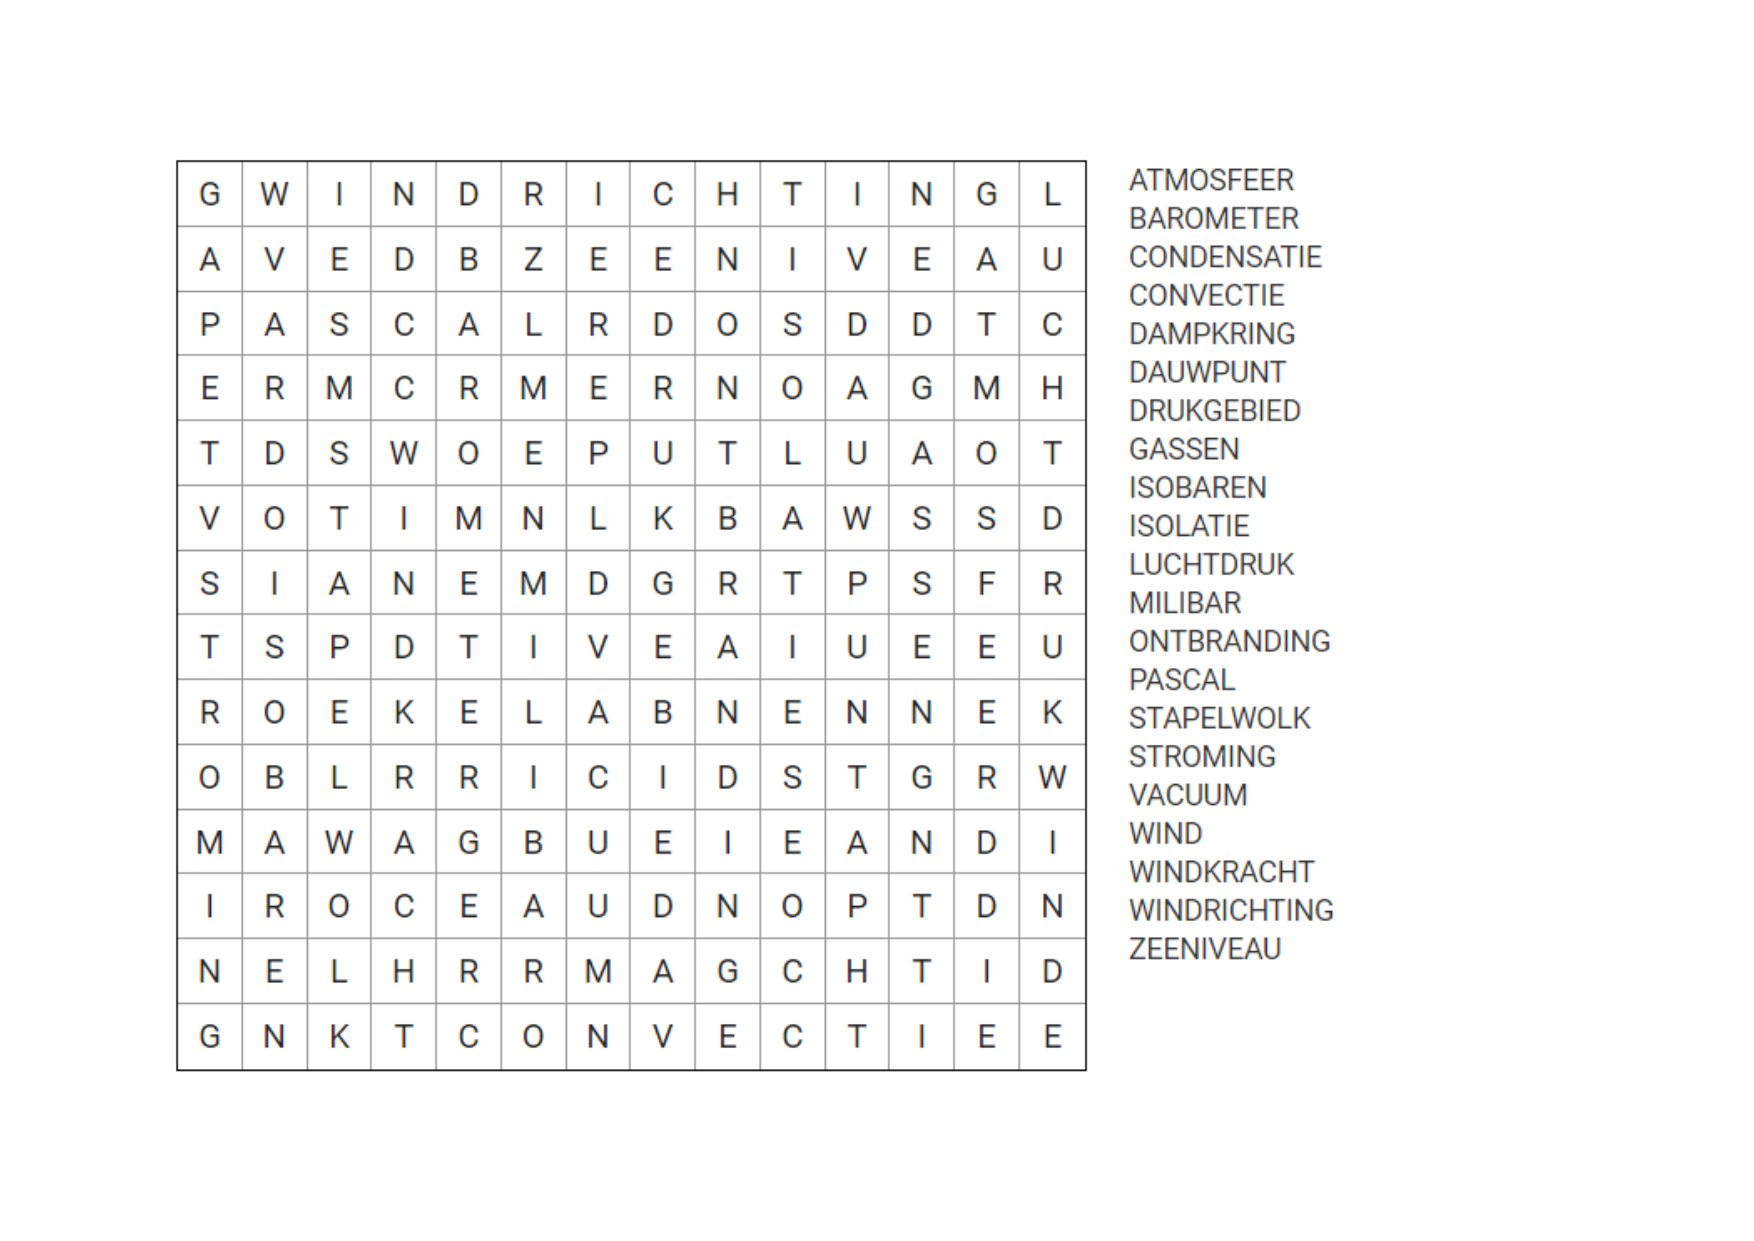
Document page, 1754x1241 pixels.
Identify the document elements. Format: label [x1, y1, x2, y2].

picture [147, 147, 1493, 1093]
